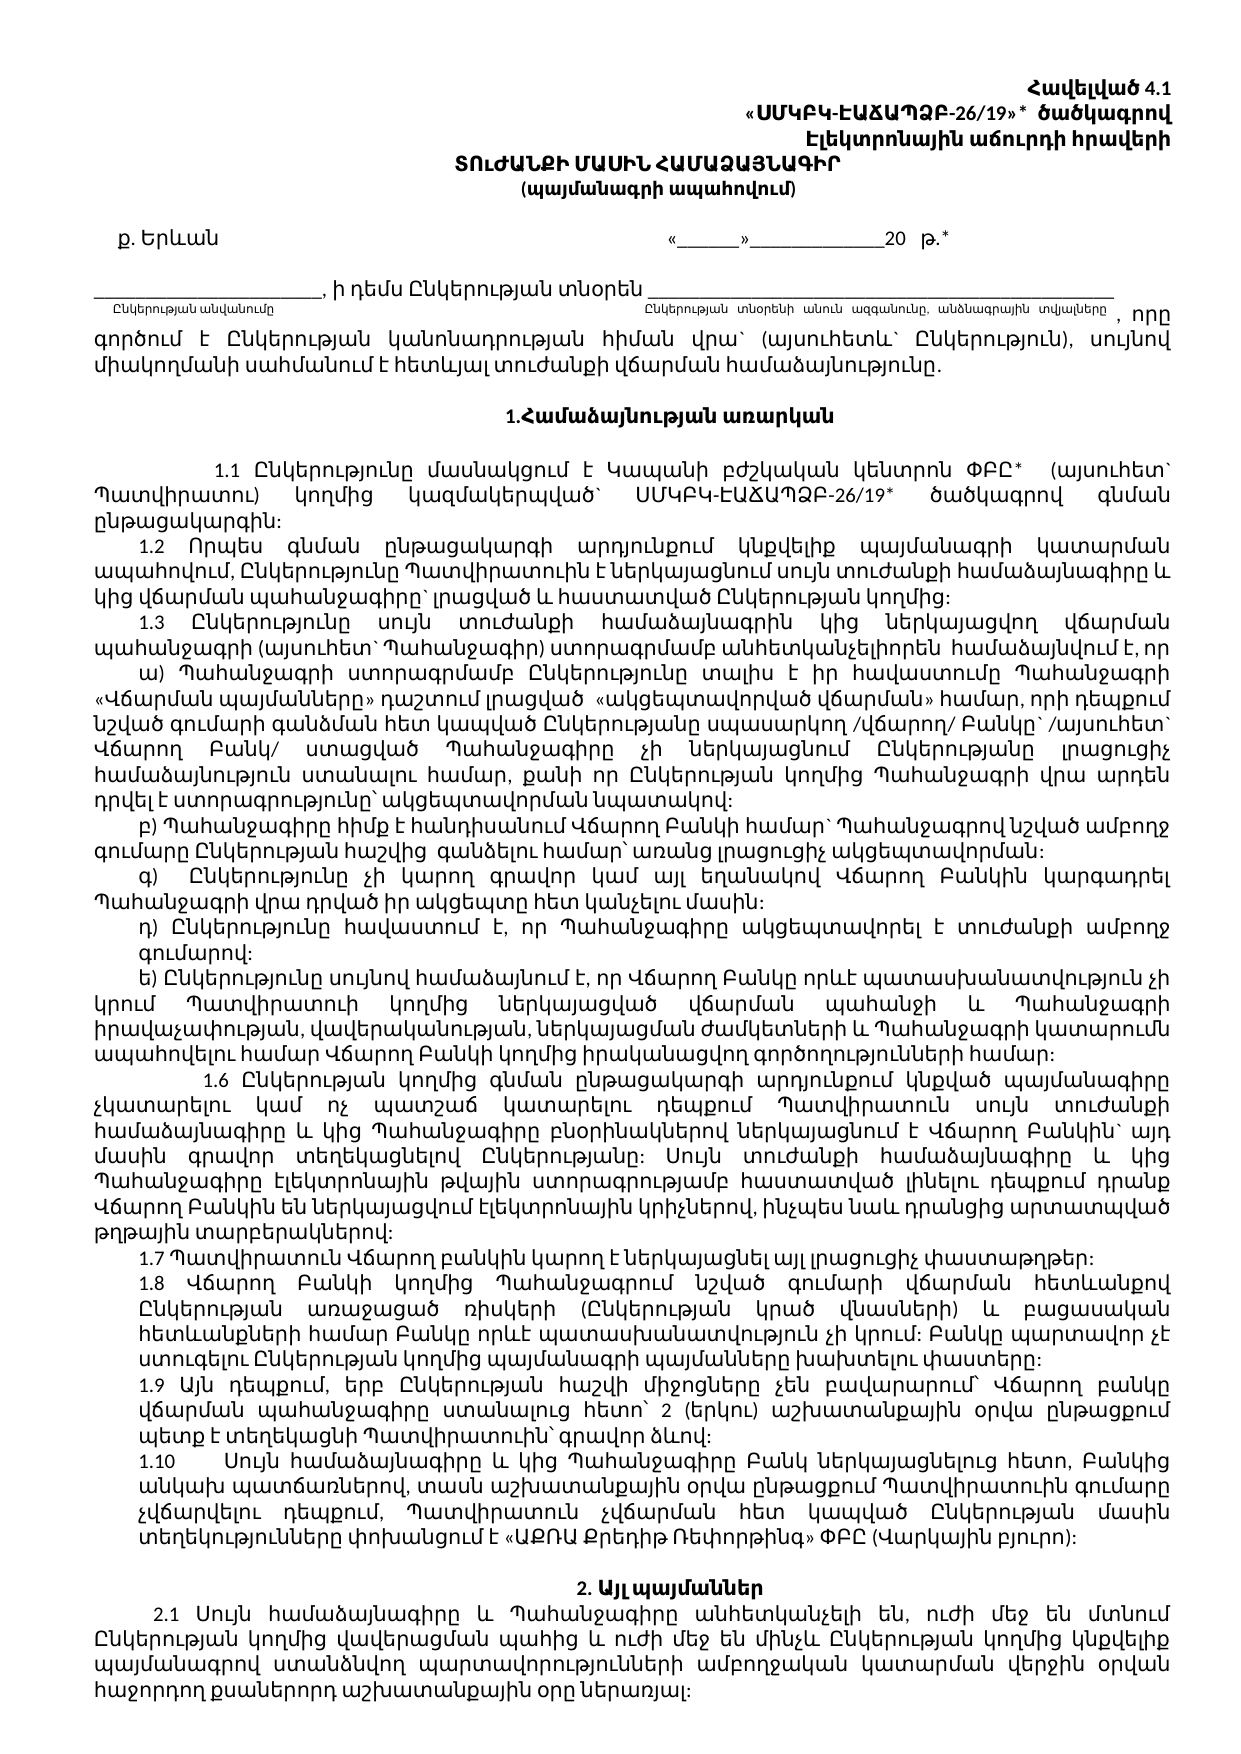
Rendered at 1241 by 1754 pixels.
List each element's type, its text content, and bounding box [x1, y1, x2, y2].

text «ՍՄԿԲԿ-ԷԱՃԱՊՁԲ-26/19»* ծածկագրով [94, 100, 1171, 126]
text Ընկերության անվանումը Ընկերության տնօրենի անուն ազգանունը, անձնագրային տվյալները , որը գործում է Ընկերության կանոնադրության հիման վրա` (այսուհետև` Ընկերություն), սույնով միակողմանի սահմանում է հետևյալ տուժանքի վճարման համաձայնությունը. [94, 301, 1171, 377]
text 1.10 Սույն համաձայնագիրը և կից Պահանջագիրը Բանկ ներկայացնելուց հետո, Բանկից անկախ պատճառներով, տասն աշխատանքային օրվա ընթացքում Պատվիրատուին գումարը չվճարվելու դեպքում, Պատվիրատուն չվճարման հետ կապված Ընկերության մասին տեղեկությունները փոխանցում է «ԱՔՌԱ Քրեդիթ Ռեփորթինգ» ՓԲԸ (Վարկային բյուրո): [138, 1448, 1171, 1550]
text 1.3 Ընկերությունը սույն տուժանքի համաձայնագրին կից ներկայացվող վճարման պահանջագրի (այսուհետ` Պահանջագիր) ստորագրմամբ անհետկանչելիորեն համաձայնվում է, որ [94, 609, 1171, 660]
text 1.8 Վճարող Բանկի կողմից Պահանջագրում նշված գումարի վճարման հետևանքով Ընկերության առաջացած ռիսկերի (Ընկերության կրած վնասների) և բացասական հետևանքների համար Բանկը որևէ պատասխանատվություն չի կրում: Բանկը պարտավոր չէ ստուգելու Ընկերության կողմից պայմանագրի պայմանները խախտելու փաստերը: [138, 1270, 1171, 1372]
text գ) Ընկերությունը չի կարող գրավոր կամ այլ եղանակով Վճարող Բանկին կարգադրել Պահանջագրի վրա դրված իր ակցեպտը հետ կանչելու մասին: [94, 864, 1171, 914]
text 2.1 Սույն համաձայնագիրը և Պահանջագիրը անհետկանչելի են, ուժի մեջ են մտնում Ընկերության կողմից վավերացման պահից և ուժի մեջ են մինչև Ընկերության կողմից կնքվելիք պայմանագրով ստանձնվող պարտավորությունների ամբողջական կատարման վերջին օրվան հաջորդող քսաներորդ աշխատանքային օրը ներառյալ: [94, 1601, 1171, 1702]
text ք. Երևան «______»_____________20 թ.* [94, 225, 1171, 250]
text 1.2 Որպես գնման ընթացակարգի արդյունքում կնքվելիք պայմանագրի կատարման ապահովում, Ընկերությունը Պատվիրատուին է ներկայացնում սույն տուժանքի համաձայնագիրը և կից վճարման պահանջագիրը` լրացված և հաստատված Ընկերության կողմից: [94, 533, 1171, 609]
text 1.6 Ընկերության կողմից գնման ընթացակարգի արդյունքում կնքված պայմանագիրը չկատարելու կամ ոչ պատշաճ կատարելու դեպքում Պատվիրատուն սույն տուժանքի համաձայնագիրը և կից Պահանջագիրը բնօրինակներով ներկայացնում է Վճարող Բանկին` այդ մասին գրավոր տեղեկացնելով Ընկերությանը: Սույն տուժանքի համաձայնագիրը և կից Պահանջագիրը էլեկտրոնային թվային ստորագրությամբ հաստատված լինելու դեպքում դրանք Վճարող Բանկին են ներկայացվում էլեկտրոնային կրիչներով, ինչպես նաև դրանցից արտատպված թղթային տարբերակներով: [94, 1067, 1171, 1245]
text 1.Համաձայնության առարկան [169, 403, 1171, 428]
text բ) Պահանջագիրը հիմք է հանդիսանում Վճարող Բանկի համար` Պահանջագրով նշված ամբողջ գումարը Ընկերության հաշվից գանձելու համար՝ առանց լրացուցիչ ակցեպտավորման: [94, 813, 1171, 864]
text Հավելված 4.1 [94, 75, 1171, 100]
text 2. Այլ պայմաններ [169, 1575, 1171, 1601]
text (պայմանագրի ապահովում) [94, 177, 1171, 199]
text 1.1 Ընկերությունը մասնակցում է Կապանի բժշկական կենտրոն ՓԲԸ* (այսուհետ` Պատվիրատու) կողմից կազմակերպված` ՍՄԿԲԿ-ԷԱՃԱՊՁԲ-26/19* ծածկագրով գնման ընթացակարգին: [94, 457, 1171, 533]
text ՏՈւԺԱՆՔԻ ՄԱՍԻՆ ՀԱՄԱՁԱՅՆԱԳԻՐ [94, 151, 1171, 177]
text դ) Ընկերությունը հավաստում է, որ Պահանջագիրը ակցեպտավորել է տուժանքի ամբողջ գումարով: [138, 914, 1171, 965]
text ա) Պահանջագրի ստորագրմամբ Ընկերությունը տալիս է իր հավաստումը Պահանջագրի «Վճարման պայմանները» դաշտում լրացված «ակցեպտավորված վճարման» համար, որի դեպքում նշված գումարի գանձման հետ կապված Ընկերությանը սպասարկող /վճարող/ Բանկը` /այսուհետ` Վճարող Բանկ/ ստացված Պահանջագիրը չի ներկայացնում Ընկերությանը լրացուցիչ համաձայնություն ստանալու համար, քանի որ Ընկերության կողմից Պահանջագրի վրա արդեն դրվել է ստորագրությունը՝ ակցեպտավորման նպատակով: [94, 660, 1171, 813]
text ______________________, ի դեմս Ընկերության տնօրեն _____________________________________________ [94, 276, 1171, 301]
text Էլեկտրոնային աճուրդի հրավերի [94, 126, 1171, 151]
text 1.9 Այն դեպքում, երբ Ընկերության հաշվի միջոցները չեն բավարարում՝ Վճարող բանկը վճարման պահանջագիրը ստանալուց հետո՝ 2 (երկու) աշխատանքային օրվա ընթացքում պետք է տեղեկացնի Պատվիրատուին՝ գրավոր ձևով: [138, 1372, 1171, 1448]
text 1.7 Պատվիրատուն Վճարող բանկին կարող է ներկայացնել այլ լրացուցիչ փաստաթղթեր: [138, 1245, 1171, 1270]
text ե) Ընկերությունը սույնով համաձայնում է, որ Վճարող Բանկը որևէ պատասխանատվություն չի կրում Պատվիրատուի կողմից ներկայացված վճարման պահանջի և Պահանջագրի իրավաչափության, վավերականության, ներկայացման ժամկետների և Պահանջագրի կատարումն ապահովելու համար Վճարող Բանկի կողմից իրականացվող գործողությունների համար: [94, 965, 1171, 1067]
